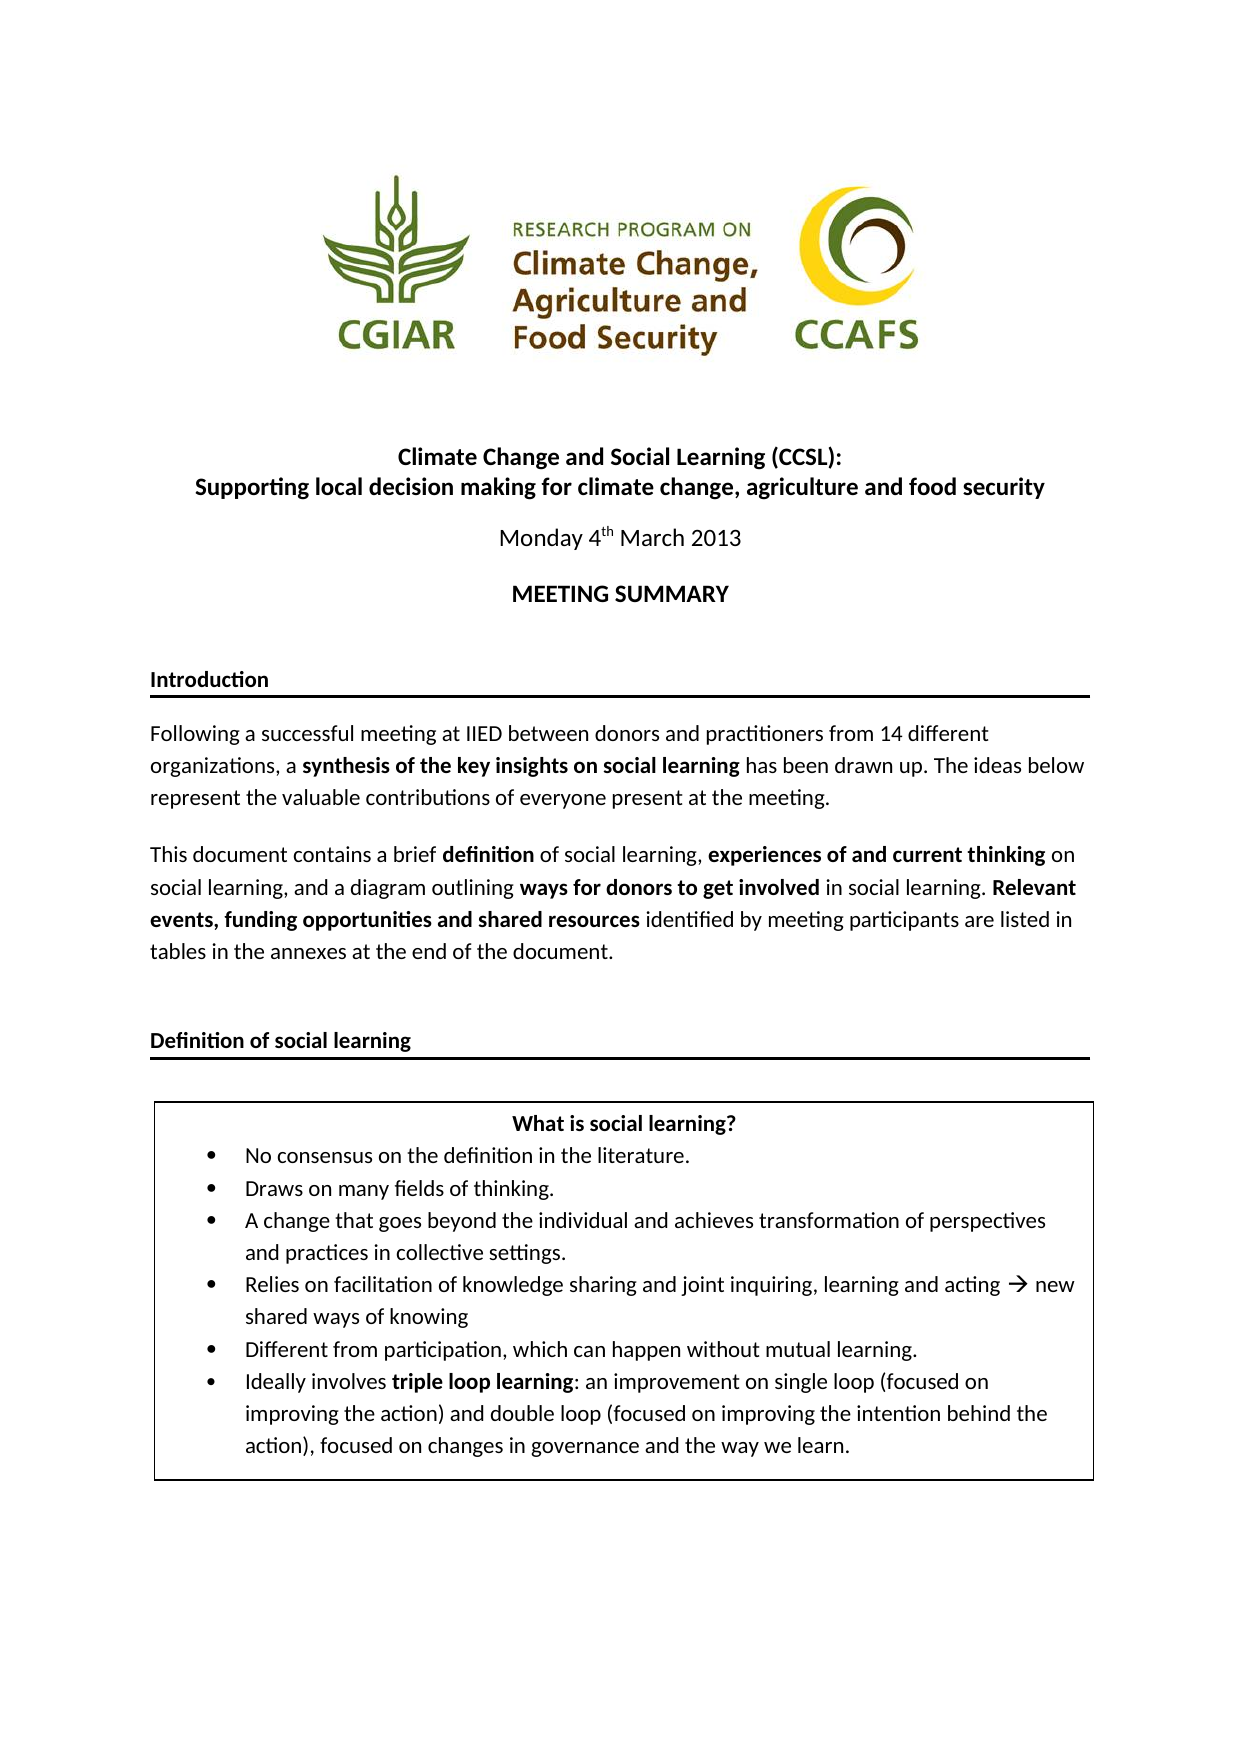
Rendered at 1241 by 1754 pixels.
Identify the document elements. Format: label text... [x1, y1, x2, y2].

text MEETING SUMMARY [150, 578, 1090, 609]
text Monday 4th March 2013 [150, 522, 1090, 553]
subtitle Definition of social learning [150, 1026, 1090, 1057]
subtitle This document contains a brief definition of social learning, experiences of and current thinking on social learning, and a diagram outlining ways for donors to get involved in social learning. Relevant events, funding opportunities and shared resources identified by meeting participants are listed in tables in the annexes at the end of the document. [150, 841, 1090, 965]
text Introduction [150, 665, 1090, 695]
picture [290, 150, 950, 380]
subtitle Following a successful meeting at IIED between donors and practitioners from 14 different organizations, a synthesis of the key insights on social learning has been drawn up. The ideas below represent the valuable contributions of everyone present at the meeting. [150, 719, 1090, 811]
text Supporting local decision making for climate change, agriculture and food security [150, 471, 1090, 502]
text Climate Change and Social Learning (CCSL): [150, 441, 1090, 471]
